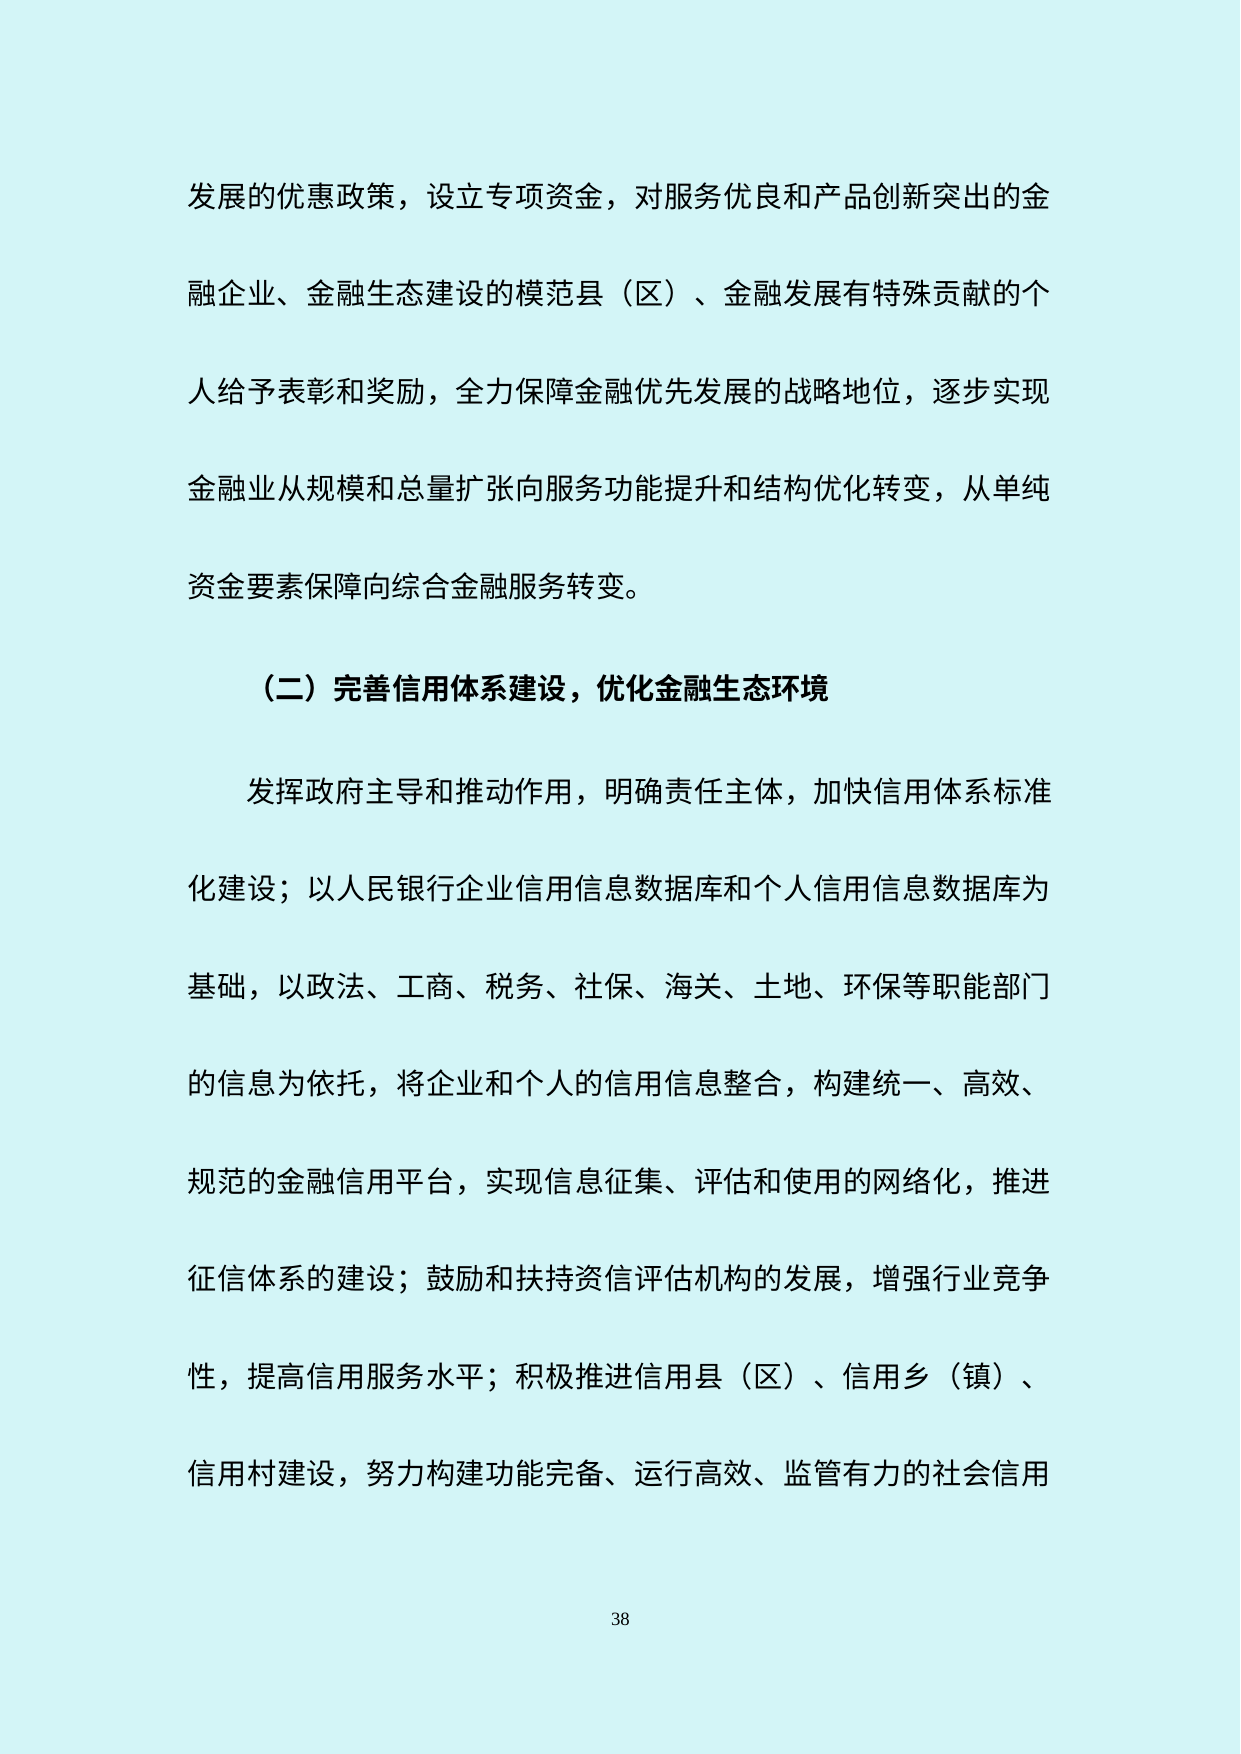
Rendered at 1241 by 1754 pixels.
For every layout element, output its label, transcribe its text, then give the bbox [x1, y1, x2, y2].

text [187, 162, 1053, 617]
subtitle （二）完善信用体系建设，优化金融生态环境 [187, 654, 1053, 719]
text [187, 757, 1053, 1504]
